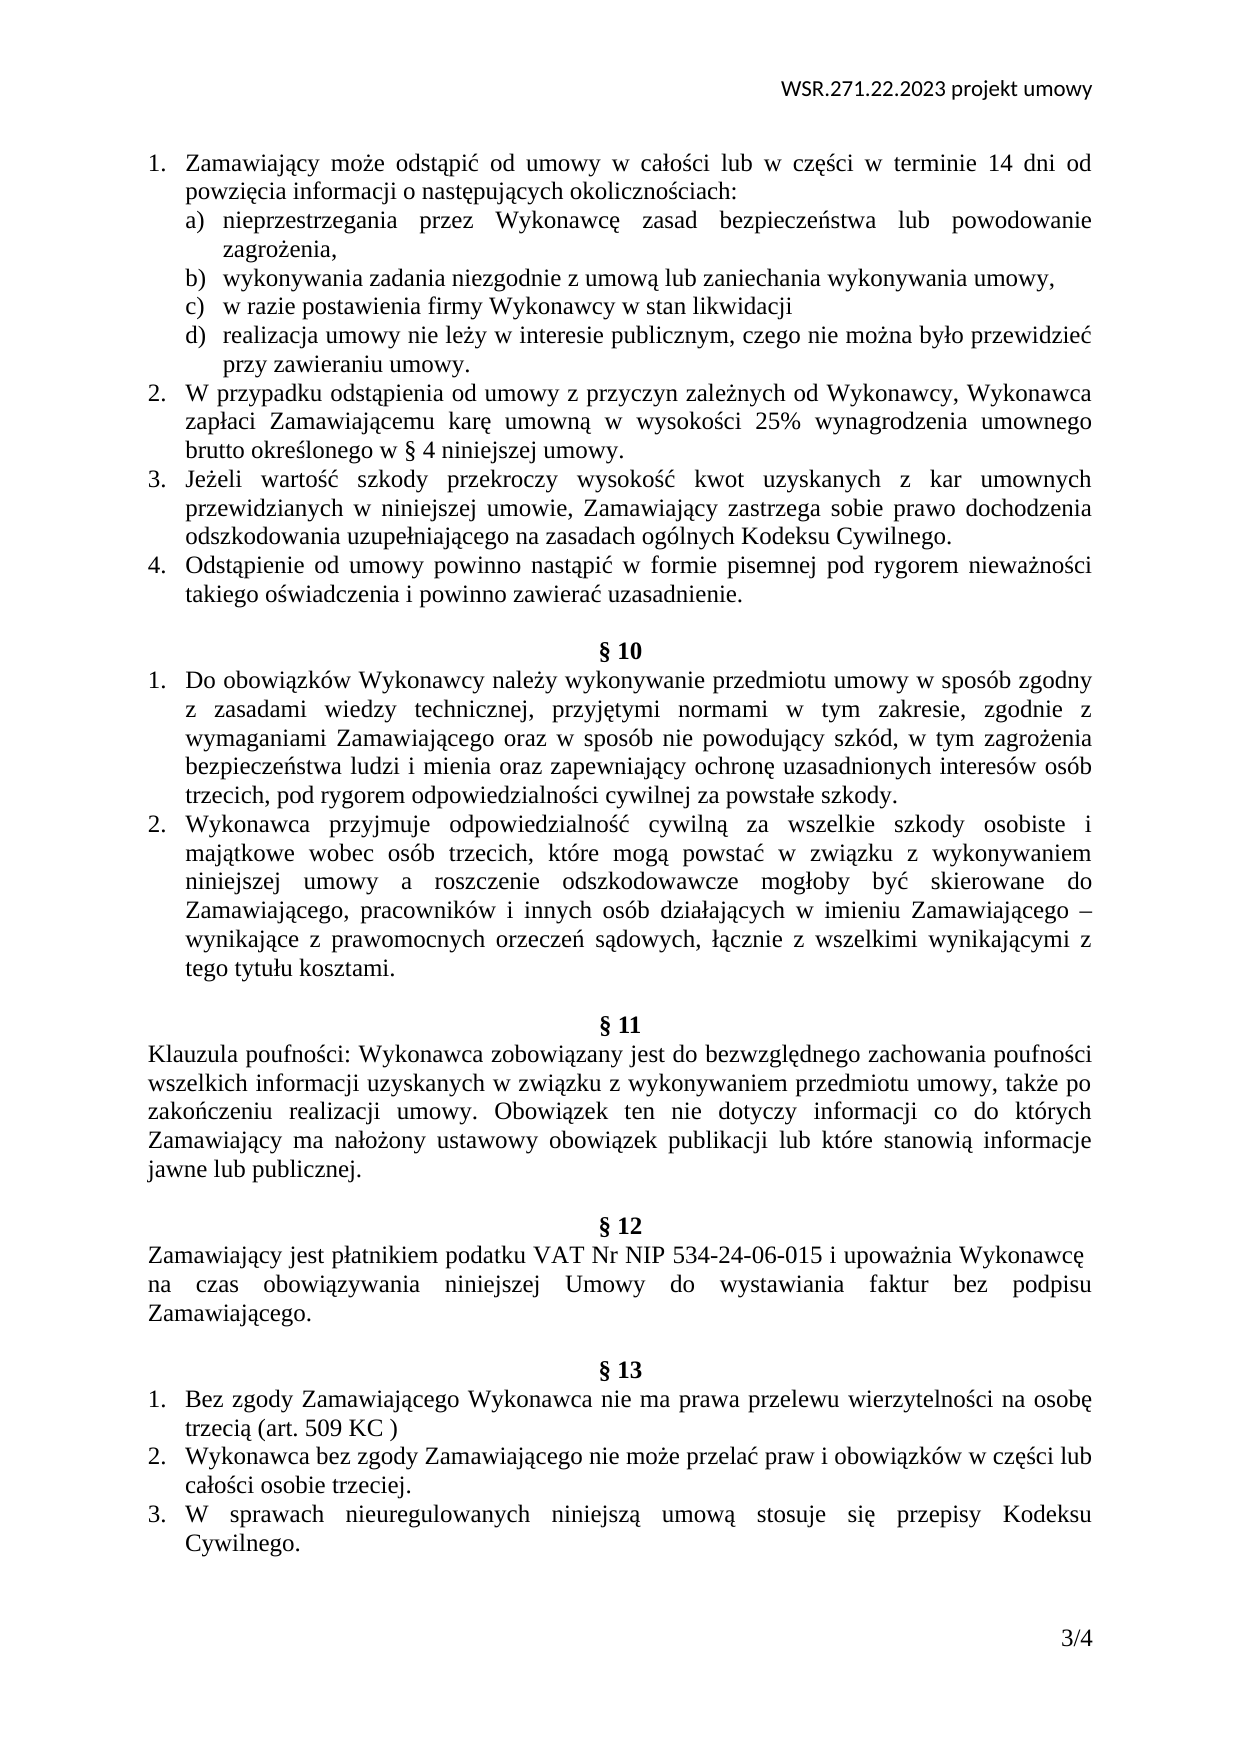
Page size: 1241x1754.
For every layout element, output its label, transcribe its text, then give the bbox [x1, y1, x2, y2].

text Klauzula poufności: Wykonawca zobowiązany jest do bezwzględnego zachowania poufności wszelkich informacji uzyskanych w związku z wykonywaniem przedmiotu umowy, także po zakończeniu realizacji umowy. Obowiązek ten nie dotyczy informacji co do których Zamawiający ma nałożony ustawowy obowiązek publikacji lub które stanowią informacje jawne lub publicznej. [148, 1039, 1093, 1183]
list nieprzestrzegania przez Wykonawcę zasad bezpieczeństwa lub powodowanie zagrożenia, [185, 205, 1093, 263]
list W sprawach nieuregulowanych niniejszą umową stosuje się przepisy Kodeksu Cywilnego. [148, 1499, 1093, 1556]
text § 12 [148, 1211, 1093, 1240]
list Bez zgody Zamawiającego Wykonawca nie ma prawa przelewu wierzytelności na osobę trzecią (art. 509 KC ) [148, 1384, 1093, 1441]
text § 11 [148, 1010, 1093, 1039]
list Zamawiający może odstąpić od umowy w całości lub w części w terminie 14 dni od powzięcia informacji o następujących okolicznościach: [148, 148, 1093, 205]
list realizacja umowy nie leży w interesie publicznym, czego nie można było przewidzieć przy zawieraniu umowy. [185, 320, 1093, 378]
list Wykonawca bez zgody Zamawiającego nie może przelać praw i obowiązków w części lub całości osobie trzeciej. [148, 1441, 1093, 1499]
list Odstąpienie od umowy powinno nastąpić w formie pisemnej pod rygorem nieważności takiego oświadczenia i powinno zawierać uzasadnienie. [148, 550, 1093, 608]
list Jeżeli wartość szkody przekroczy wysokość kwot uzyskanych z kar umownych przewidzianych w niniejszej umowie, Zamawiający zastrzega sobie prawo dochodzenia odszkodowania uzupełniającego na zasadach ogólnych Kodeksu Cywilnego. [148, 464, 1093, 550]
list Do obowiązków Wykonawcy należy wykonywanie przedmiotu umowy w sposób zgodny z zasadami wiedzy technicznej, przyjętymi normami w tym zakresie, zgodnie z wymaganiami Zamawiającego oraz w sposób nie powodujący szkód, w tym zagrożenia bezpieczeństwa ludzi i mienia oraz zapewniający ochronę uzasadnionych interesów osób trzecich, pod rygorem odpowiedzialności cywilnej za powstałe szkody. [148, 665, 1093, 809]
text § 13 [148, 1355, 1093, 1384]
list Wykonawca przyjmuje odpowiedzialność cywilną za wszelkie szkody osobiste i majątkowe wobec osób trzecich, które mogą powstać w związku z wykonywaniem niniejszej umowy a roszczenie odszkodowawcze mogłoby być skierowane do Zamawiającego, pracowników i innych osób działających w imieniu Zamawiającego – wynikające z prawomocnych orzeczeń sądowych, łącznie z wszelkimi wynikającymi z tego tytułu kosztami. [148, 809, 1093, 981]
list W przypadku odstąpienia od umowy z przyczyn zależnych od Wykonawcy, Wykonawca zapłaci Zamawiającemu karę umowną w wysokości 25% wynagrodzenia umownego brutto określonego w § 4 niniejszej umowy. [148, 378, 1093, 464]
text § 10 [148, 636, 1093, 665]
text Zamawiający jest płatnikiem podatku VAT Nr NIP 534-24-06-015 i upoważnia Wykonawcę na czas obowiązywania niniejszej Umowy do wystawiania faktur bez podpisu Zamawiającego. [148, 1240, 1093, 1326]
list w razie postawienia firmy Wykonawcy w stan likwidacji [185, 291, 1093, 320]
list wykonywania zadania niezgodnie z umową lub zaniechania wykonywania umowy, [185, 263, 1093, 291]
